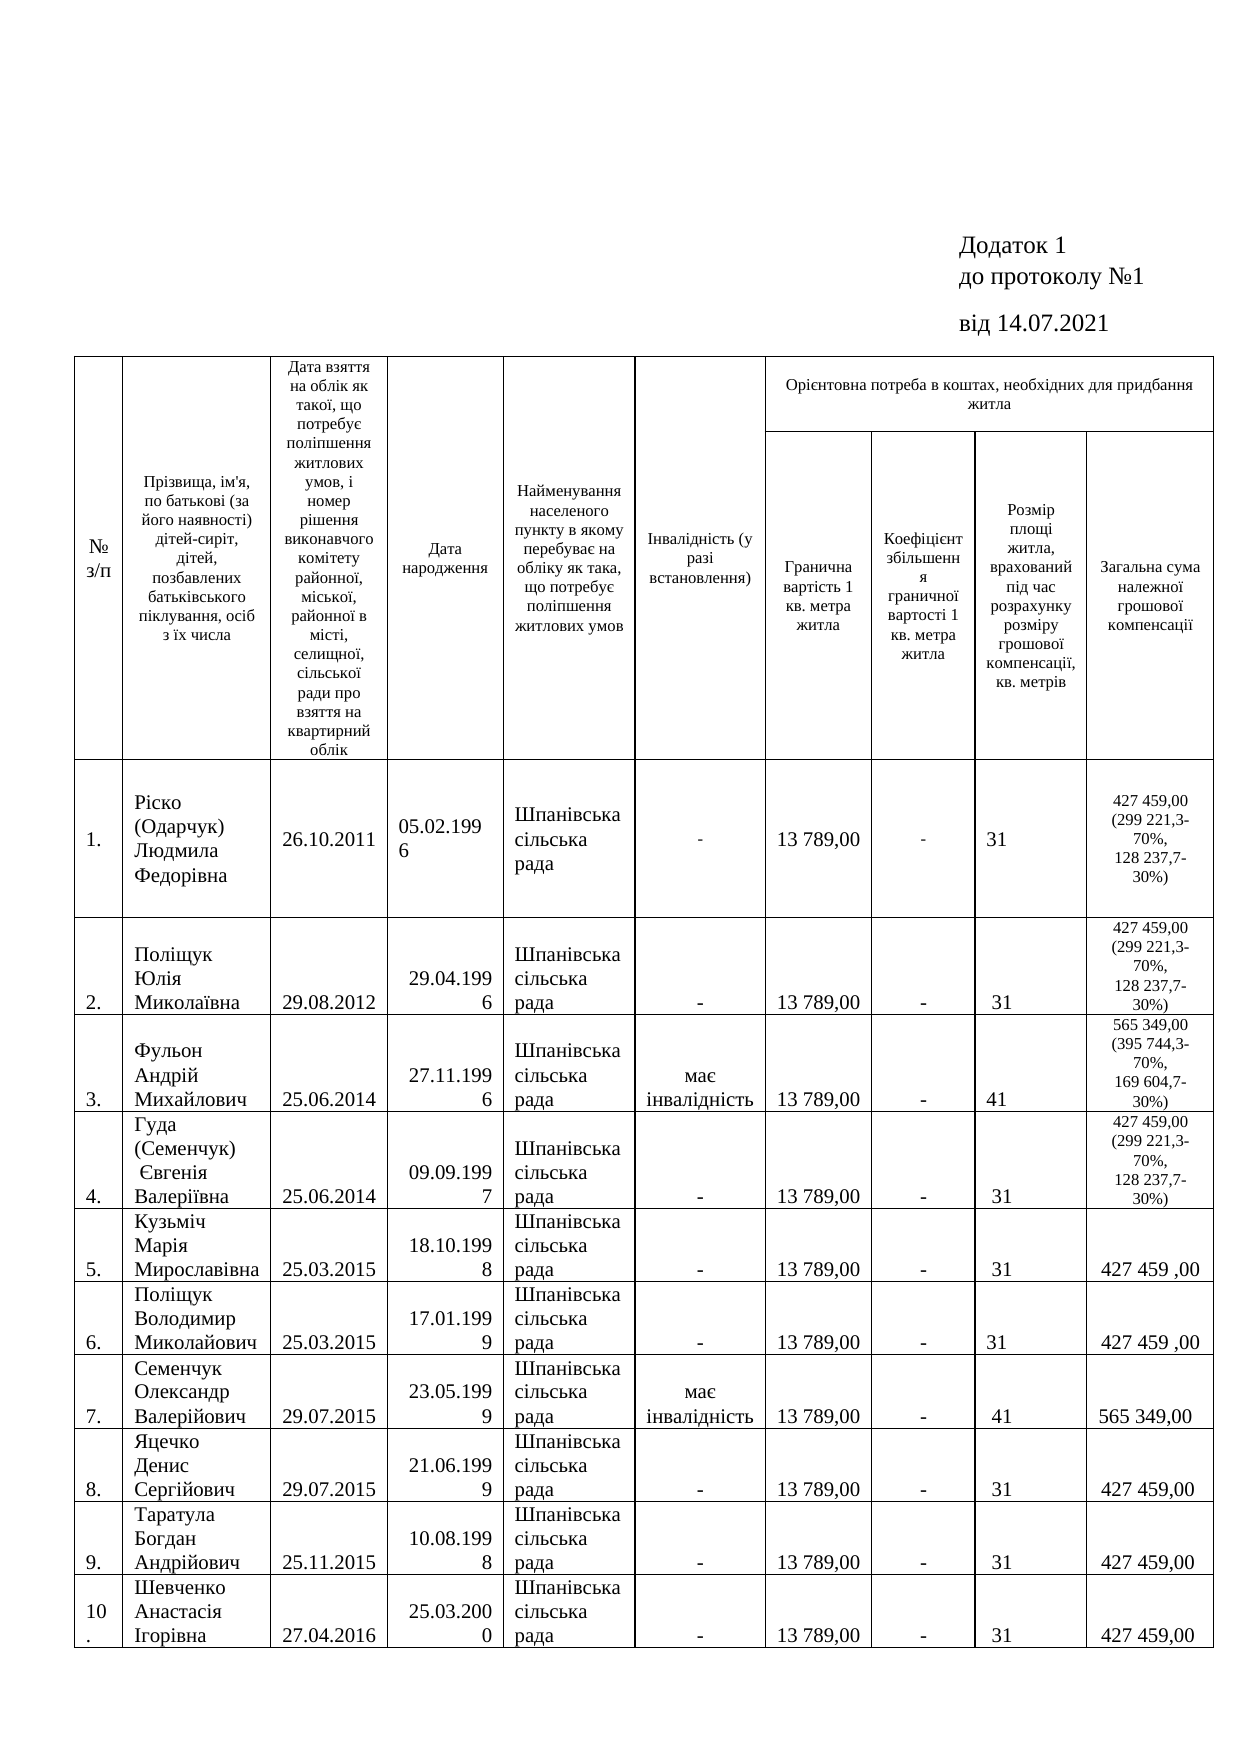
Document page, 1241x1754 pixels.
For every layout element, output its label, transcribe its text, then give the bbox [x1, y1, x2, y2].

table_cell - [636, 1429, 765, 1501]
table_cell 427 459,00 (299 221,3-70%, 128 237,7-30%) [1087, 918, 1213, 1014]
table_cell 05.02.1996 [388, 760, 503, 917]
table_cell - [872, 1502, 974, 1574]
table_cell 6. [75, 1282, 122, 1354]
table_cell - [636, 1502, 765, 1574]
table_cell 29.07.2015 [271, 1355, 387, 1428]
table_cell 13 789,00 [766, 1209, 871, 1281]
table_cell Розмір площі житла, врахований під час розрахунку розміру грошової компенсації, кв. метрів [976, 432, 1086, 759]
table_cell 565 349,00 (395 744,3-70%, 169 604,7-30%) [1087, 1015, 1213, 1111]
table_cell Шпанівська сільська рада [504, 1355, 634, 1428]
table_cell 7. [75, 1355, 122, 1428]
table_cell Гранична вартість 1 кв. метра житла [766, 432, 871, 759]
table_cell Поліщук Юлія Миколаївна [123, 918, 270, 1014]
table_cell Шевченко Анастасія Ігорівна [123, 1575, 270, 1647]
table_cell 23.05.1999 [388, 1355, 503, 1428]
table_cell 427 459,00 [1087, 1502, 1213, 1574]
table_cell 10.08.1998 [388, 1502, 503, 1574]
table_cell Поліщук Володимир Миколайович [123, 1282, 270, 1354]
table_cell 13 789,00 [766, 1502, 871, 1574]
table_header № з/п [75, 357, 122, 759]
table_cell 31 [976, 1575, 1086, 1647]
table_cell 41 [976, 1015, 1086, 1111]
table_cell 31 [976, 1112, 1086, 1208]
table_cell - [636, 1209, 765, 1281]
table_cell Фульон Андрій Михайлович [123, 1015, 270, 1111]
table_cell - [872, 760, 974, 917]
table_cell 427 459 ,00 [1087, 1282, 1213, 1354]
table_cell 41 [976, 1355, 1086, 1428]
table_cell - [636, 1575, 765, 1647]
table_cell Шпанівська сільська рада [504, 1112, 634, 1208]
table_cell 27.11.1996 [388, 1015, 503, 1111]
table_cell Шпанівська сільська рада [504, 1502, 634, 1574]
table_cell Шпанівська сільська рада [504, 918, 634, 1014]
table_cell 31 [976, 1502, 1086, 1574]
table_cell 31 [976, 1209, 1086, 1281]
table_cell Загальна сума належної грошової компенсації [1087, 432, 1213, 759]
table_cell 27.04.2016 [271, 1575, 387, 1647]
table_cell 17.01.1999 [388, 1282, 503, 1354]
table_cell Коефіцієнт збільшення граничної вартості 1 кв. метра житла [872, 432, 974, 759]
table_cell - [872, 1015, 974, 1111]
table_cell - [872, 1429, 974, 1501]
table_cell - [636, 1282, 765, 1354]
table_cell 29.07.2015 [271, 1429, 387, 1501]
table_cell 26.10.2011 [271, 760, 387, 917]
table_cell Кузьміч Марія Мирославівна [123, 1209, 270, 1281]
table_cell Яцечко Денис Сергійович [123, 1429, 270, 1501]
table_cell - [636, 918, 765, 1014]
table_cell має інвалідність [636, 1355, 765, 1428]
table_header Дата взяття на облік як такої, що потребує поліпшення житлових умов, і номер рішення виконавчого комітету районної, міської, районної в місті, селищної, сільської ради про взяття на квартирний облік [271, 357, 387, 759]
table_cell 5. [75, 1209, 122, 1281]
table_cell 29.08.2012 [271, 918, 387, 1014]
table_cell Ріско (Одарчук) Людмила Федорівна [123, 760, 270, 917]
table_cell 427 459,00 [1087, 1429, 1213, 1501]
table_cell Шпанівська сільська рада [504, 1209, 634, 1281]
table_cell Шпанівська сільська рада [504, 760, 634, 917]
table_cell 13 789,00 [766, 1112, 871, 1208]
table_cell 31 [976, 760, 1086, 917]
table_cell 8. [75, 1429, 122, 1501]
table_cell 09.09.1997 [388, 1112, 503, 1208]
table_cell Шпанівська сільська рада [504, 1282, 634, 1354]
table_cell - [872, 1209, 974, 1281]
table_cell 427 459,00 (299 221,3-70%, 128 237,7-30%) [1087, 760, 1213, 917]
text Додаток 1 [959, 231, 1152, 259]
table_cell 31 [976, 918, 1086, 1014]
table_cell 2. [75, 918, 122, 1014]
table_cell 25.06.2014 [271, 1015, 387, 1111]
table_cell 25.03.2015 [271, 1209, 387, 1281]
table_cell 21.06.1999 [388, 1429, 503, 1501]
table_cell 31 [976, 1282, 1086, 1354]
table_cell 25.06.2014 [271, 1112, 387, 1208]
table_cell 13 789,00 [766, 1355, 871, 1428]
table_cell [504, 1575, 634, 1647]
table_cell - [872, 1355, 974, 1428]
table_cell 13 789,00 [766, 1282, 871, 1354]
table_cell 9. [75, 1502, 122, 1574]
table_cell 565 349,00 [1087, 1355, 1213, 1428]
text до протоколу №1 [74, 261, 1152, 290]
table_cell - [872, 1112, 974, 1208]
table_cell Шпанівська сільська рада [504, 1015, 634, 1111]
table_cell 13 789,00 [766, 918, 871, 1014]
table_cell 427 459,00 [1087, 1575, 1213, 1647]
table_cell 29.04.1996 [388, 918, 503, 1014]
table_cell 13 789,00 [766, 1015, 871, 1111]
table_cell - [872, 1282, 974, 1354]
table_cell 25.11.2015 [271, 1502, 387, 1574]
table_cell Шпанівська сільська рада [504, 1429, 634, 1501]
table_cell 25.03.2000 [388, 1575, 503, 1647]
table_cell 4. [75, 1112, 122, 1208]
table_header Орієнтовна потреба в коштах, необхідних для придбання житла [766, 357, 1213, 431]
table_cell Гуда (Семенчук) Євгенія Валеріївна [123, 1112, 270, 1208]
table_cell - [872, 918, 974, 1014]
table_cell - [872, 1575, 974, 1647]
table_header Дата народження [388, 357, 503, 759]
table_cell 13 789,00 [766, 760, 871, 917]
table_cell 10. [75, 1575, 122, 1647]
table_cell Таратула Богдан Андрійович [123, 1502, 270, 1574]
table_cell 3. [75, 1015, 122, 1111]
table_cell 427 459 ,00 [1087, 1209, 1213, 1281]
text від 14.07.2021 [74, 308, 1152, 337]
table_header Прізвища, ім'я, по батькові (за його наявності) дітей-сиріт, дітей, позбавлених батьківського піклування, осіб з їх числа [123, 357, 270, 759]
table_cell 427 459,00 (299 221,3-70%, 128 237,7-30%) [1087, 1112, 1213, 1208]
table_cell 18.10.1998 [388, 1209, 503, 1281]
table_cell 13 789,00 [766, 1429, 871, 1501]
table_cell 31 [976, 1429, 1086, 1501]
table_cell 1. [75, 760, 122, 917]
table_cell 13 789,00 [766, 1575, 871, 1647]
table_cell має інвалідність [636, 1015, 765, 1111]
table_cell Семенчук Олександр Валерійович [123, 1355, 270, 1428]
table_cell - [636, 760, 765, 917]
table_header Найменування населеного пункту в якому перебуває на обліку як така, що потребує поліпшення житлових умов [504, 357, 634, 759]
table_cell - [636, 1112, 765, 1208]
table_cell 25.03.2015 [271, 1282, 387, 1354]
table_header Інвалідність (у разі встановлення) [636, 357, 765, 759]
